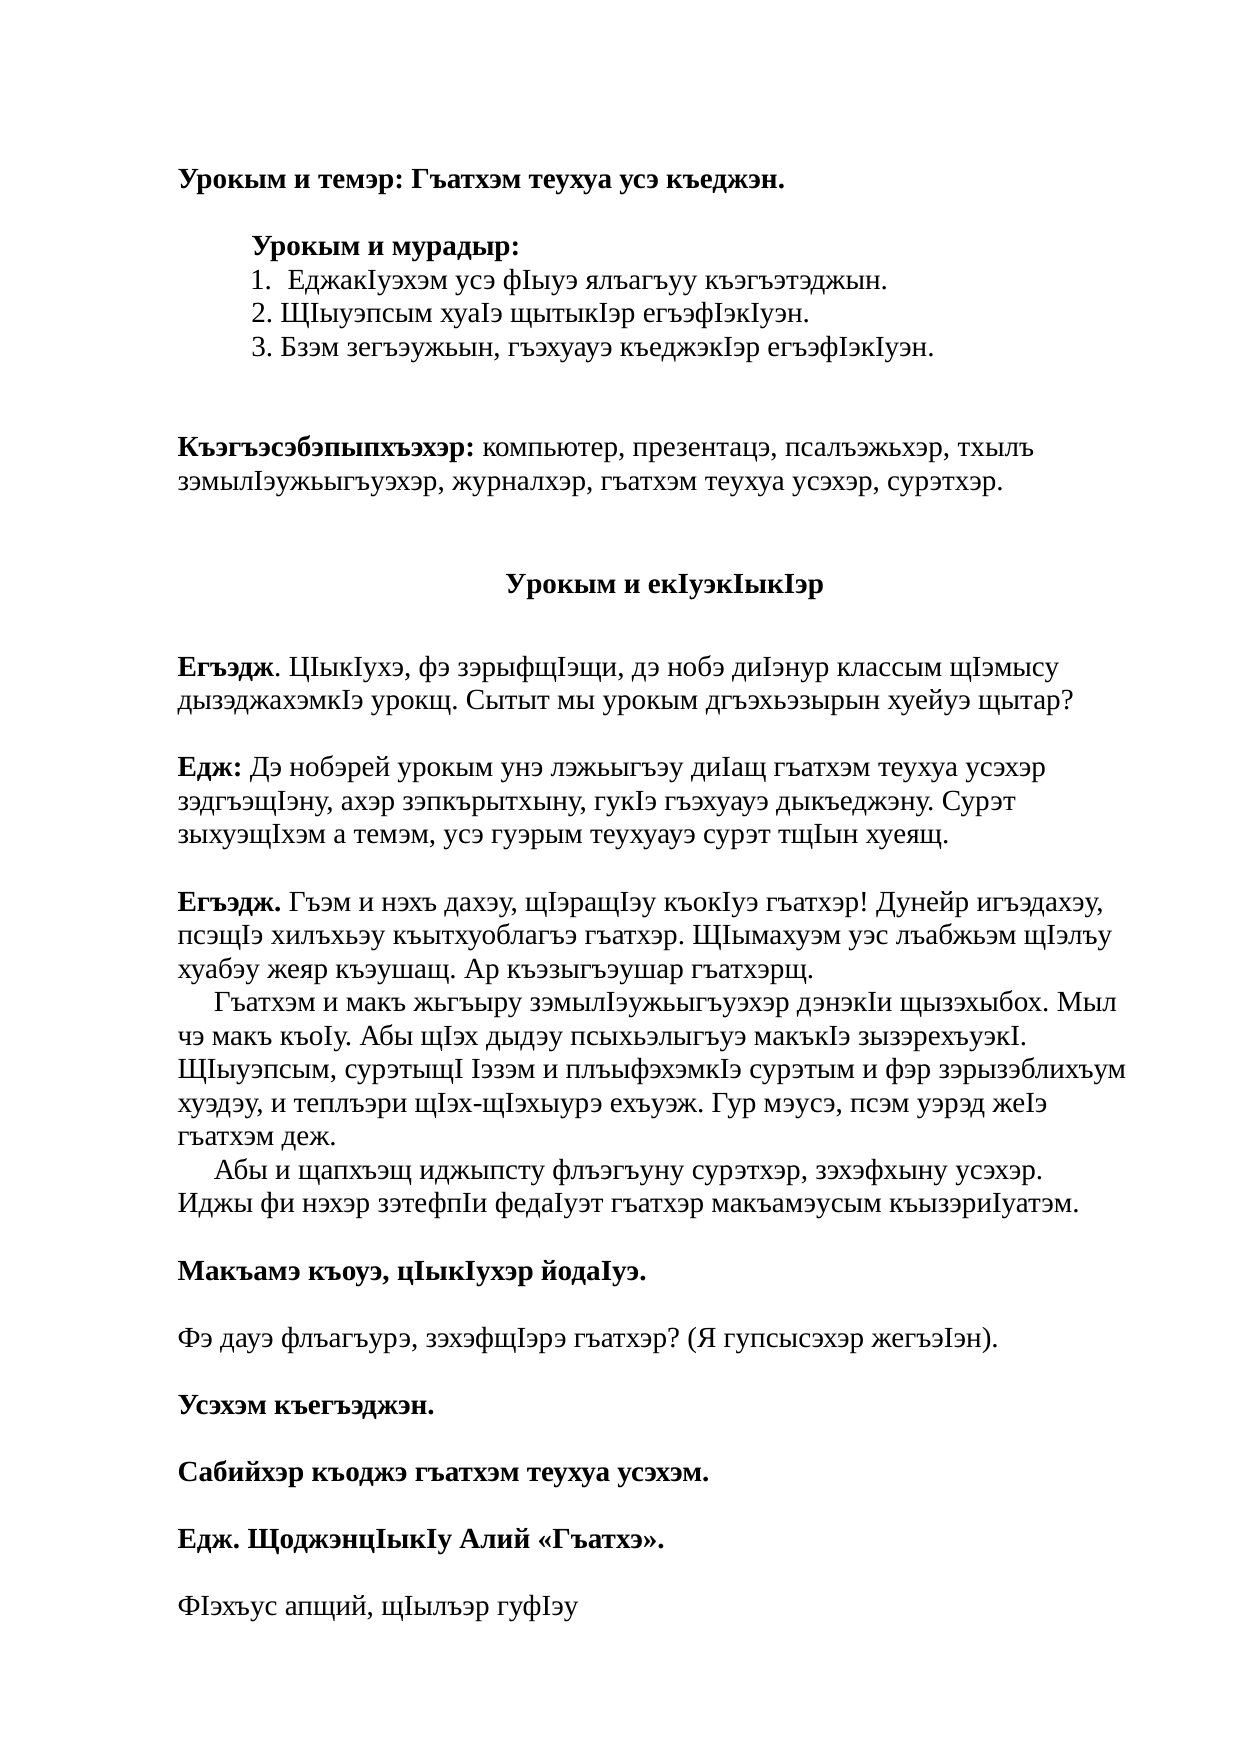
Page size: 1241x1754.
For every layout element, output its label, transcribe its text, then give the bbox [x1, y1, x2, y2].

text Сабийхэр къоджэ гъатхэм теухуа усэхэм. [177, 1454, 1152, 1487]
text Урокым и мурадыр: [177, 228, 1152, 262]
text Едж. ЩоджэнцIыкIу Алий «Гъатхэ». [177, 1521, 1152, 1554]
text Урокым и екIуэкIыкIэр [177, 566, 1152, 600]
text Иджы фи нэхэр зэтефпIи федаIуэт гъатхэр макъамэусым къызэриIуатэм. [177, 1186, 1152, 1219]
text Макъамэ къоуэ, цIыкIухэр йодаIуэ. [177, 1253, 1152, 1286]
text 3. Бзэм зегъэужьын, гъэхуауэ къеджэкIэр егъэфIэкIуэн. [177, 329, 1152, 362]
text Фэ дауэ флъагъурэ, зэхэфщIэрэ гъатхэр? (Я гупсысэхэр жегъэIэн). [177, 1320, 1152, 1353]
text Гъатхэм и макъ жьгъыру зэмылIэужьыгъуэхэр дэнэкIи щызэхыбох. Мыл чэ макъ къоIу. Абы щIэх дыдэу псыхьэлыгъуэ макъкIэ зызэрехъуэкI. [177, 984, 1152, 1051]
text Абы и щапхъэщ иджыпсту флъэгъуну сурэтхэр, зэхэфхыну усэхэр. [177, 1152, 1152, 1186]
text Едж: Дэ нобэрей урокым унэ лэжьыгъэу диIащ гъатхэм теухуа усэхэр зэдгъэщIэну, ахэр зэпкърытхыну, гукIэ гъэхуауэ дыкъеджэну. Сурэт зыхуэщIхэм а темэм, усэ гуэрым теухуауэ сурэт тщIын хуеящ. [177, 749, 1152, 850]
text Егъэдж. ЦIыкIухэ, фэ зэрыфщIэщи, дэ нобэ диIэнур классым щIэмысу дызэджахэмкIэ урокщ. Сытыт мы урокым дгъэхьэзырын хуейуэ щытар? [177, 649, 1152, 716]
list ЕджакIуэхэм усэ фIыуэ ялъагъуу къэгъэтэджын. [250, 262, 1152, 295]
text Егъэдж. Гъэм и нэхъ дахэу, щIэращIэу къокIуэ гъатхэр! Дунейр игъэдахэу, псэщIэ хилъхьэу къытхуоблагъэ гъатхэр. ЩIымахуэм уэс лъабжьэм щIэлъу хуабэу жеяр къэушащ. Ар къэзыгъэушар гъатхэрщ. [177, 884, 1152, 984]
text 2. ЩIыуэпсым хуаIэ щытыкIэр егъэфIэкIуэн. [177, 295, 1152, 329]
text Къэгъэсэбэпыпхъэхэр: компьютер, презентацэ, псалъэжьхэр, тхылъ зэмылIэужьыгъуэхэр, журналхэр, гъатхэм теухуа усэхэр, сурэтхэр. [177, 429, 1152, 497]
text Урокым и темэр: Гъатхэм теухуа усэ къеджэн. [177, 161, 1152, 195]
text ЩIыуэпсым, сурэтыщI Iэзэм и плъыфэхэмкIэ сурэтым и фэр зэрызэблихъум хуэдэу, и теплъэри щIэх-щIэхыурэ ехъуэж. Гур мэусэ, псэм уэрэд жеIэ гъатхэм деж. [177, 1051, 1152, 1152]
text ФIэхъус апщий, щIылъэр гуфIэу [177, 1588, 1152, 1622]
text Усэхэм къегъэджэн. [177, 1387, 1152, 1420]
